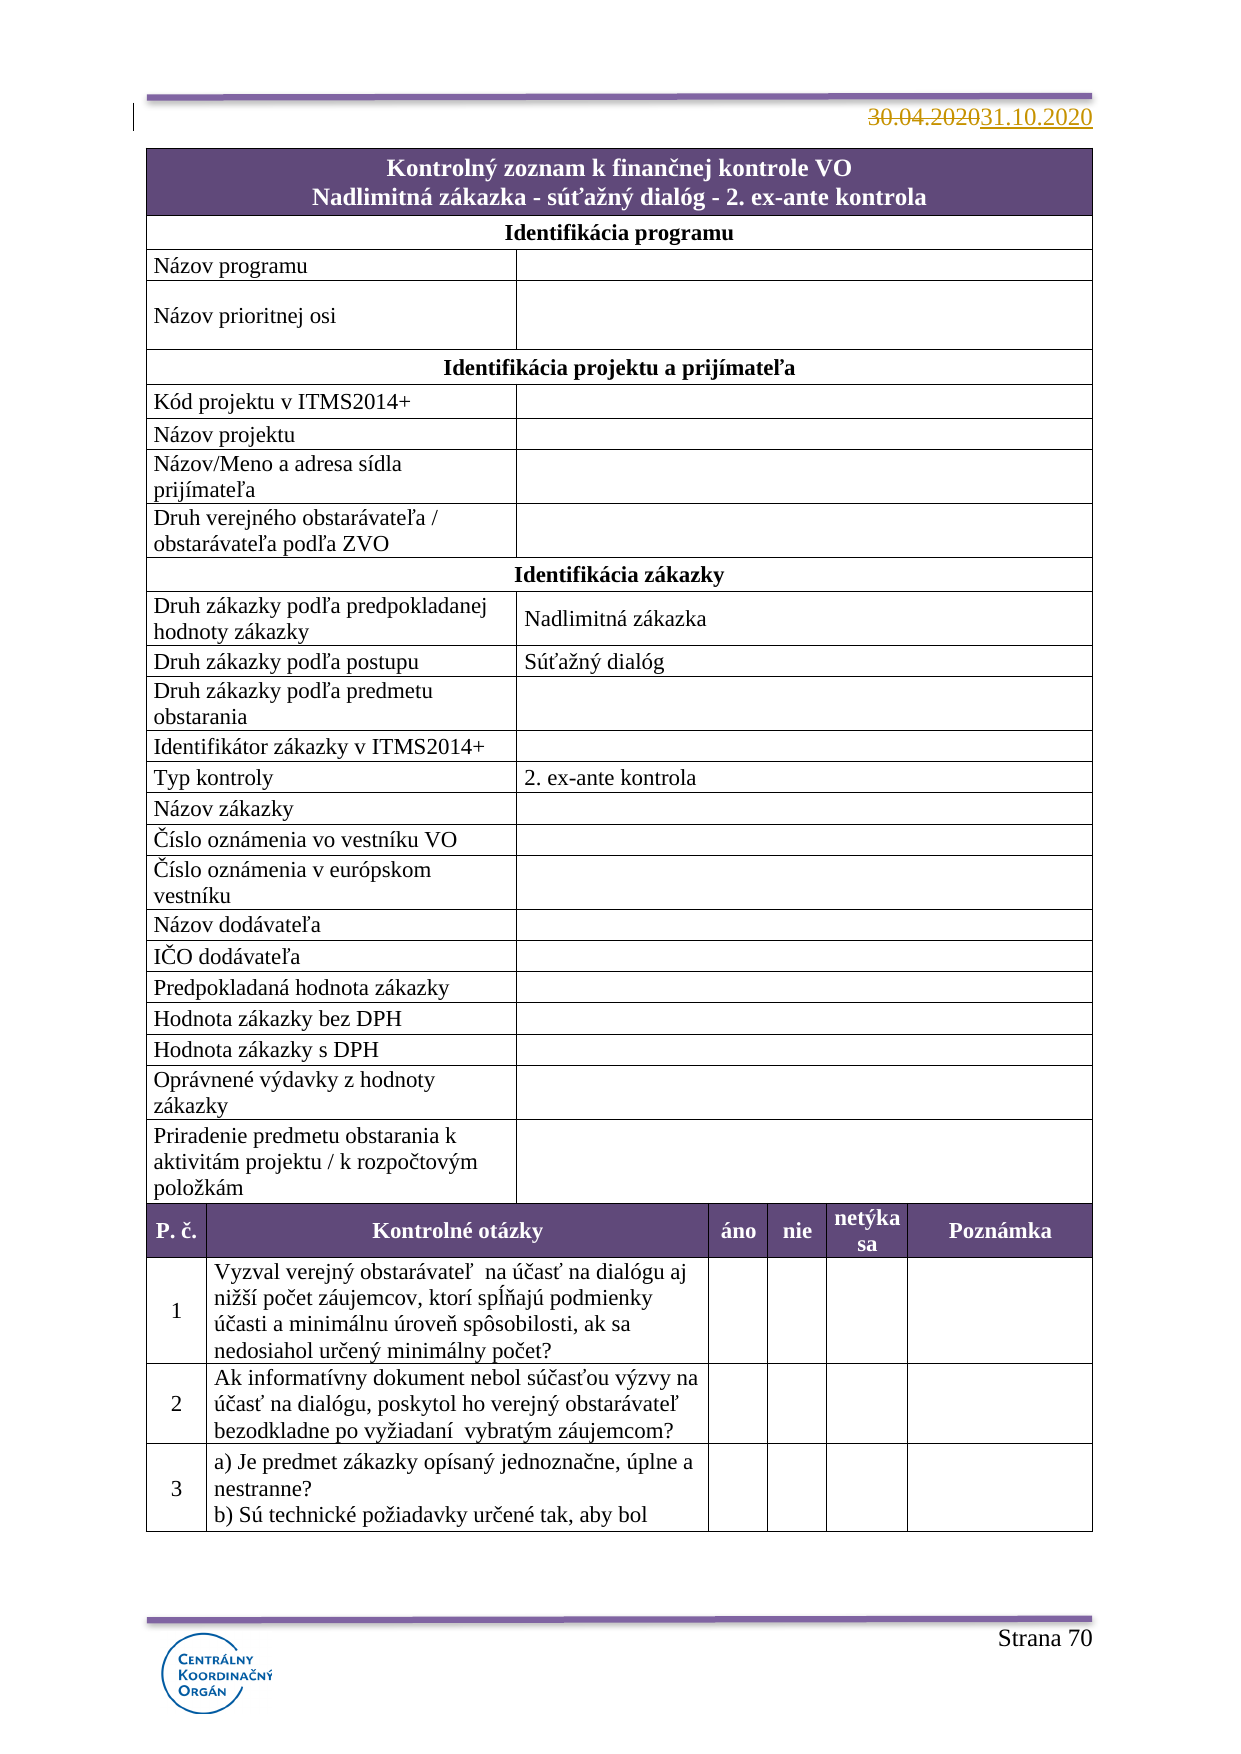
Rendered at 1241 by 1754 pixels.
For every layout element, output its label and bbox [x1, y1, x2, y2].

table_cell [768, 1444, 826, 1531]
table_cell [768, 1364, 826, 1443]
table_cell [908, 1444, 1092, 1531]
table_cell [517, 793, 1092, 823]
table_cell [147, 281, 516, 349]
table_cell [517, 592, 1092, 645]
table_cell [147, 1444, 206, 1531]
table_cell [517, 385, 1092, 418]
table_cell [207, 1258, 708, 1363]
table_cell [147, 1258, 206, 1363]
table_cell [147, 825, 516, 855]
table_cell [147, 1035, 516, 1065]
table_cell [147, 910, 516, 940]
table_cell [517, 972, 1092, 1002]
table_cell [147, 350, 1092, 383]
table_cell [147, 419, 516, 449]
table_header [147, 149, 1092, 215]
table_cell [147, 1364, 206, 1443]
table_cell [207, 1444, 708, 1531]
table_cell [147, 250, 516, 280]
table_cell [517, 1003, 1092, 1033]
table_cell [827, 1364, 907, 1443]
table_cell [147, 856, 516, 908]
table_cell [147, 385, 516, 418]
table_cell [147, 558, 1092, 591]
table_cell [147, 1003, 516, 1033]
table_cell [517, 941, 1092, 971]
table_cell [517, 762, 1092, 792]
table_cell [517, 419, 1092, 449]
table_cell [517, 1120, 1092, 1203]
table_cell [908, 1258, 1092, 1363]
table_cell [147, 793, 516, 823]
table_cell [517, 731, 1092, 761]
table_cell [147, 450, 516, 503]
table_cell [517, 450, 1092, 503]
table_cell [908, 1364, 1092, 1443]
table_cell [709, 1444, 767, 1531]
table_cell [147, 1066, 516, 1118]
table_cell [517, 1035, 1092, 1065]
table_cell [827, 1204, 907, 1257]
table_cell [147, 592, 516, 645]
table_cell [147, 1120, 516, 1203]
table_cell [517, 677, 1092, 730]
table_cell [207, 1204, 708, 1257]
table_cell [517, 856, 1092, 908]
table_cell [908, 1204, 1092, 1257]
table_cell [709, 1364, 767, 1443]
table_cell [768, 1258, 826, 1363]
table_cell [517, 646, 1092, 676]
picture [159, 1631, 272, 1713]
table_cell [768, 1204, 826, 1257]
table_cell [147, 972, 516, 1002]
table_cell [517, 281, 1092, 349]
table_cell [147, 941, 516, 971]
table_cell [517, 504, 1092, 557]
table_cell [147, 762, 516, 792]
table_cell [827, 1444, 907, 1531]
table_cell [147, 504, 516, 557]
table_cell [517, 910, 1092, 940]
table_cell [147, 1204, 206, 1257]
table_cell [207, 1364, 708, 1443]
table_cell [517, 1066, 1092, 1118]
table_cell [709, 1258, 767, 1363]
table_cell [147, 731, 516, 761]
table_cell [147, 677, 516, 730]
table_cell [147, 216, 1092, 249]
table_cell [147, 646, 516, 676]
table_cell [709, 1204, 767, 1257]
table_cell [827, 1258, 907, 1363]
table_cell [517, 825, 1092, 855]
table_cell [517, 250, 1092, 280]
